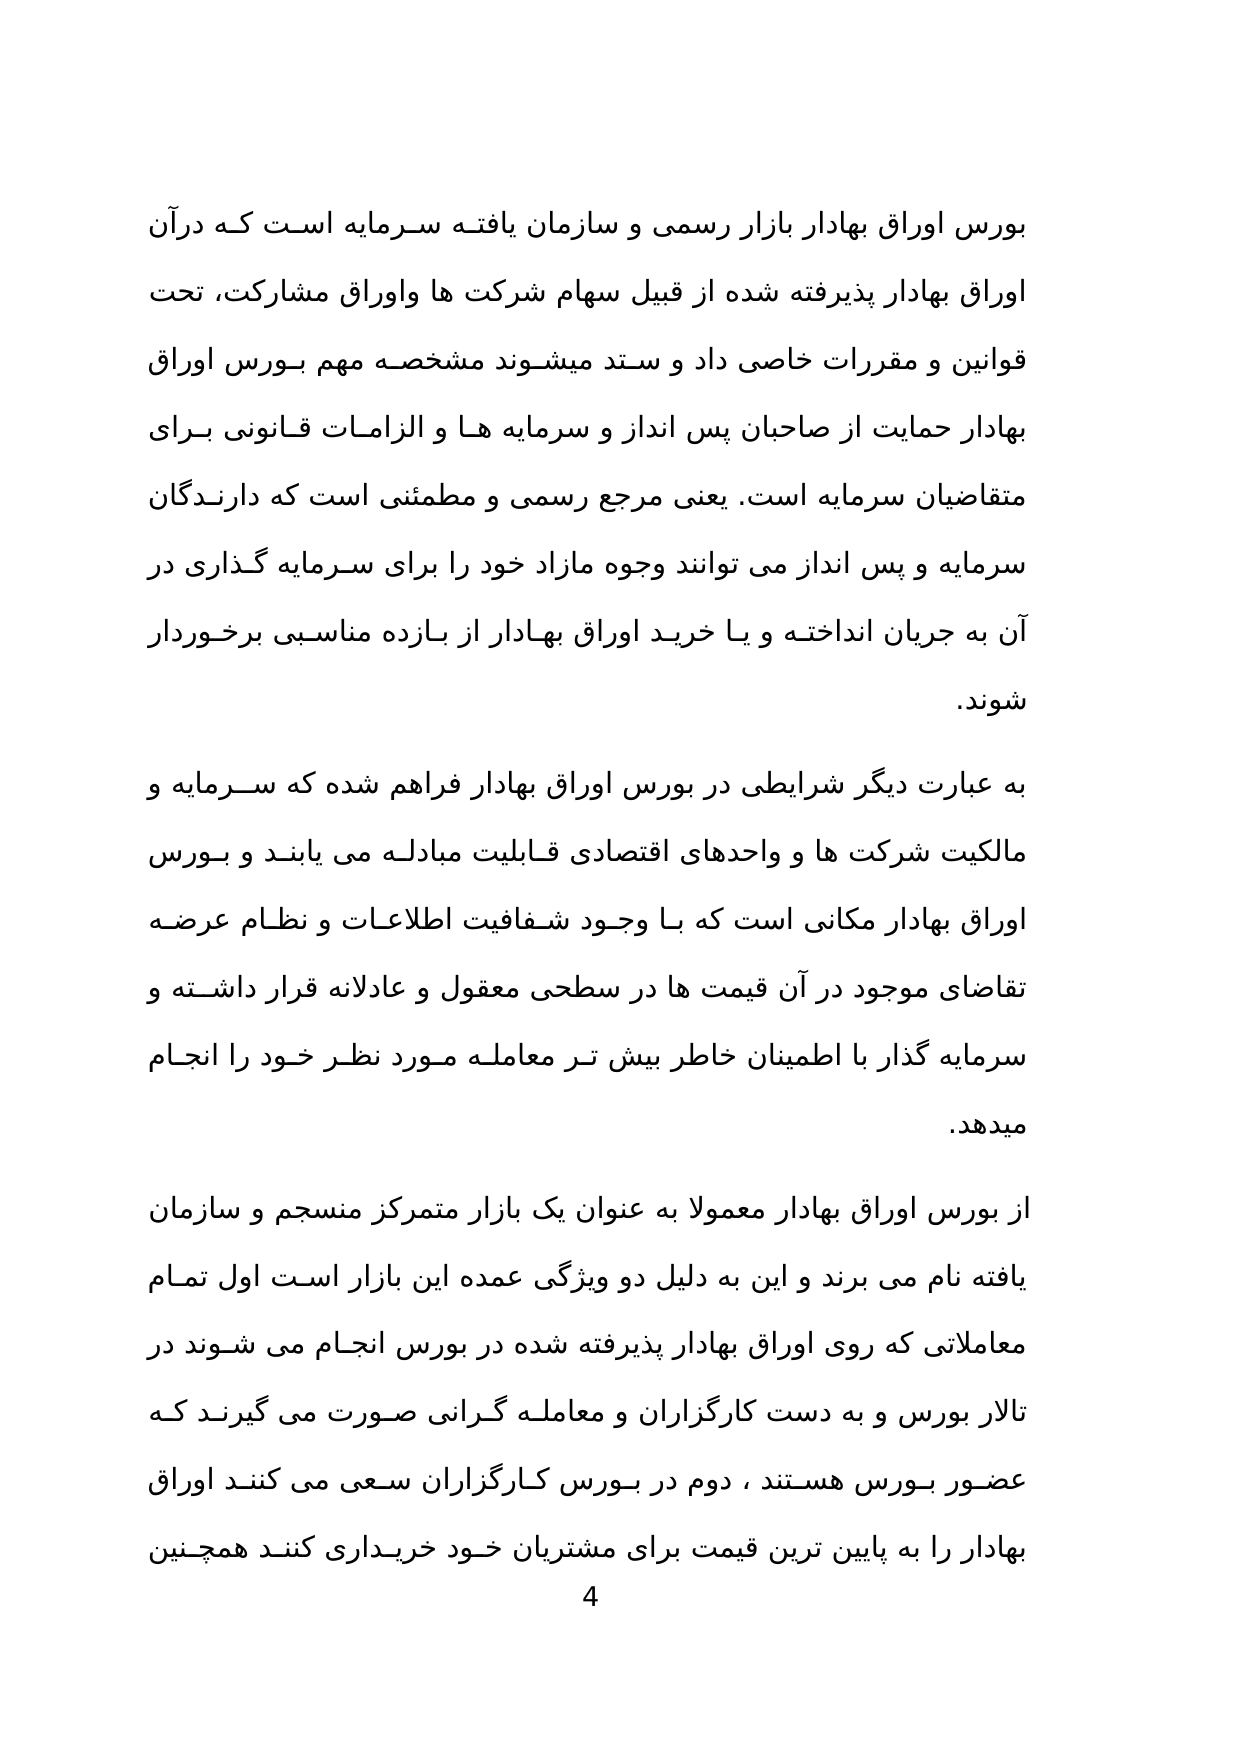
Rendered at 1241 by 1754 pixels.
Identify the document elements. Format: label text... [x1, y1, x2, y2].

text به عبارت دیگر شرایطی در بورس اوراق بهادار فراهم شده که سرمایه و مالکیت شرکت ها و واحدهای اقتصادی قابلیت مبادله می یابند و بورس اوراق بهادار مکانی است که با وجود شفافیت اطلاعات و نظام عرضه تقاضای موجود در آن قیمت ها در سطحی معقول و عادلانه قرار داشته و سرمایه گذار با اطمینان خاطر بیش تر معامله مورد نظر خود را انجام میدهد. [148, 767, 1027, 1140]
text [148, 1191, 1032, 1564]
text بورس اوراق بهادار بازار رسمی و سازمان یافته سرمایه است که درآن اوراق بهادار پذیرفته شده از قبیل سهام شرکت ها واوراق مشارکت، تحت قوانین و مقررات خاصی داد و ستد میشوند مشخصه مهم بورس اوراق بهادار حمایت از صاحبان پس انداز و سرمایه ها و الزامات قانونی برای متقاضیان سرمایه است. یعنی مرجع رسمی و مطمئنی است که دارندگان سرمایه و پس انداز می توانند وجوه مازاد خود را برای سرمایه گذاری در آن به جریان انداخته و یا خرید اوراق بهادار از بازده مناسبی برخوردار شوند. [148, 207, 1027, 716]
